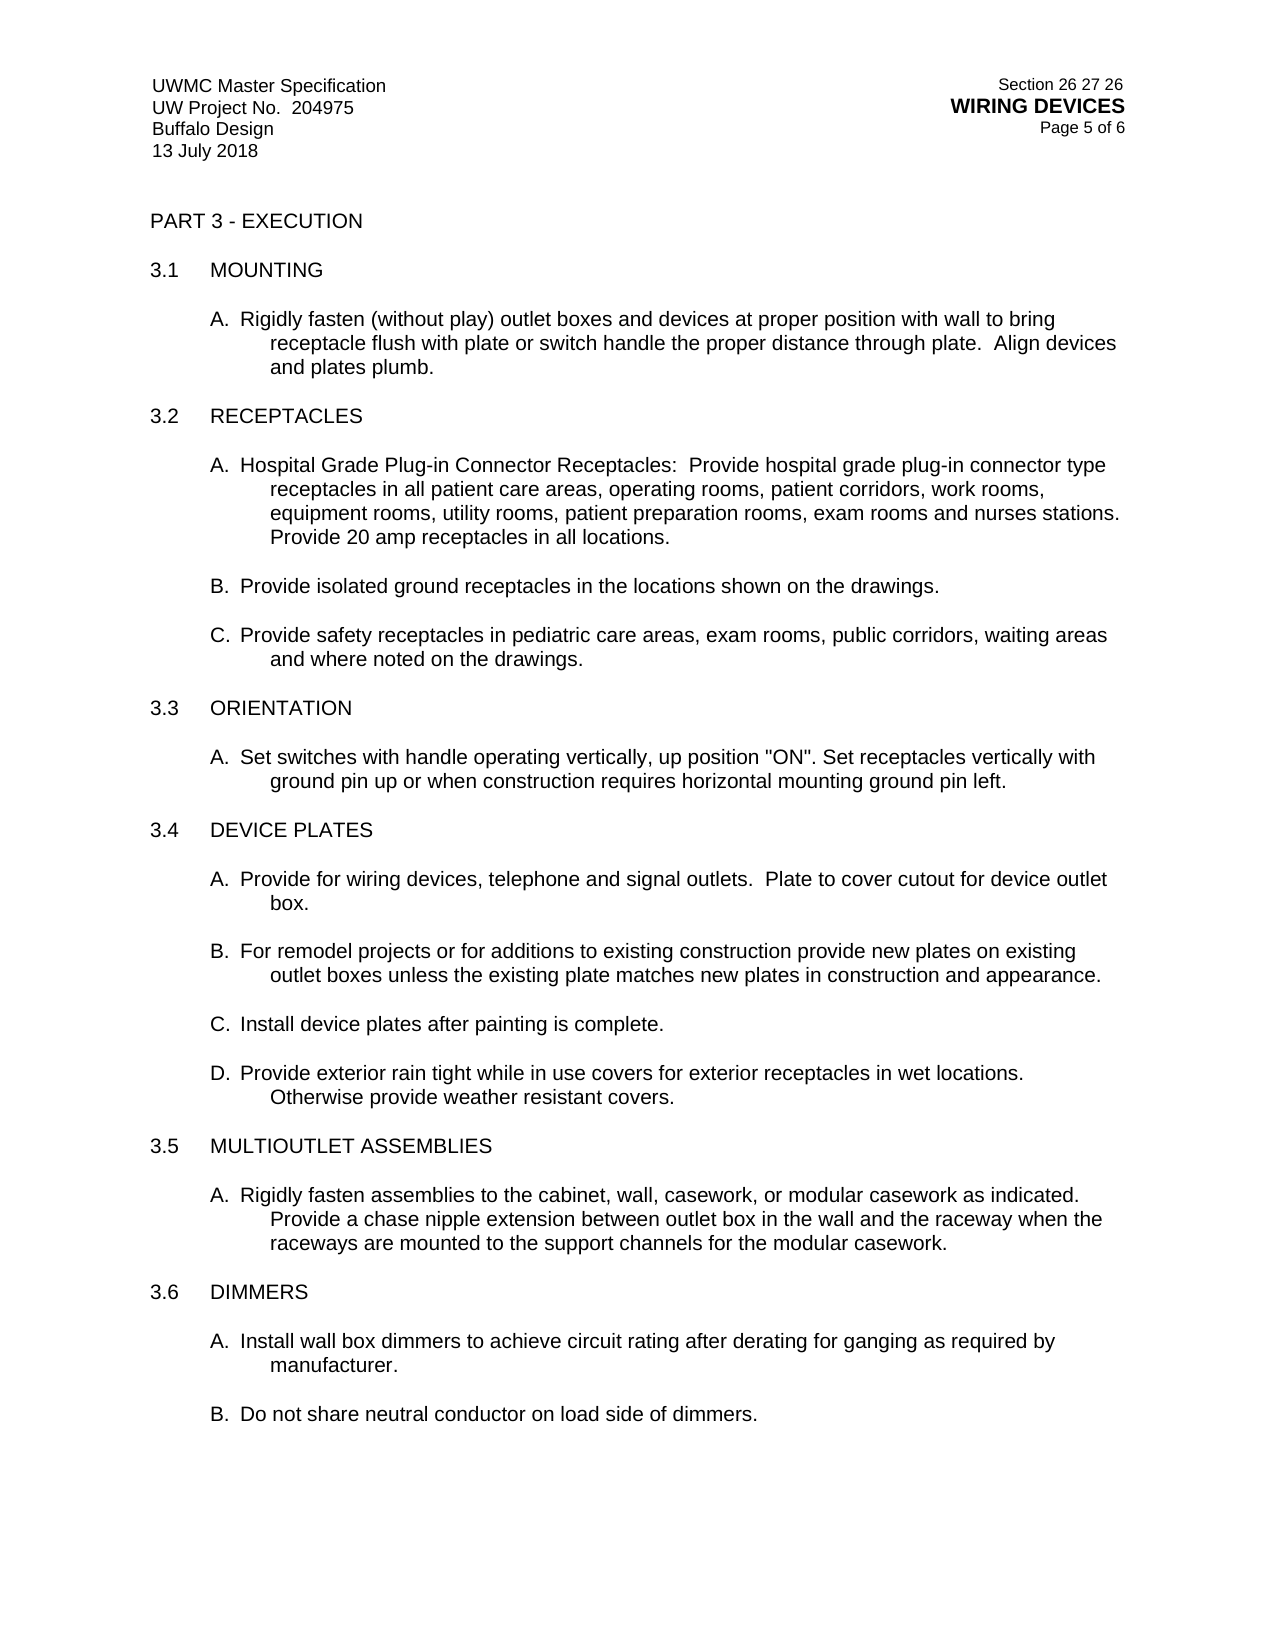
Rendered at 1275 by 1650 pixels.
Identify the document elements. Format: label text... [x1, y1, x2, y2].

text Provide exterior rain tight while in use covers for exterior receptacles in wet locations. Otherwise provide weather resistant covers. [210, 1061, 1125, 1109]
text Hospital Grade Plug-in Connector Receptacles: Provide hospital grade plug-in connector type receptacles in all patient care areas, operating rooms, patient corridors, work rooms, equipment rooms, utility rooms, patient preparation rooms, exam rooms and nurses stations. Provide 20 amp receptacles in all locations. [210, 453, 1125, 549]
text Install wall box dimmers to achieve circuit rating after derating for ganging as required by manufacturer. [210, 1329, 1125, 1377]
text MULTIOUTLET ASSEMBLIES [150, 1134, 1125, 1158]
text Set switches with handle operating vertically, up position "ON". Set receptacles vertically with ground pin up or when construction requires horizontal mounting ground pin left. [210, 744, 1125, 792]
text Do not share neutral conductor on load side of dimmers. [210, 1402, 1125, 1426]
text DEVICE PLATES [150, 817, 1125, 841]
text EXECUTION [150, 209, 1125, 233]
text Install device plates after painting is complete. [210, 1012, 1125, 1036]
text DIMMERS [150, 1280, 1125, 1304]
text RECEPTACLES [150, 404, 1125, 428]
text MOUNTING [150, 258, 1125, 282]
text Provide for wiring devices, telephone and signal outlets. Plate to cover cutout for device outlet box. [210, 866, 1125, 914]
text ORIENTATION [150, 696, 1125, 719]
text Provide isolated ground receptacles in the locations shown on the drawings. [210, 574, 1125, 598]
text For remodel projects or for additions to existing construction provide new plates on existing outlet boxes unless the existing plate matches new plates in construction and appearance. [210, 939, 1125, 987]
text Rigidly fasten (without play) outlet boxes and devices at proper position with wall to bring receptacle flush with plate or switch handle the proper distance through plate. Align devices and plates plumb. [210, 307, 1125, 379]
text Rigidly fasten assemblies to the cabinet, wall, casework, or modular casework as indicated. Provide a chase nipple extension between outlet box in the wall and the raceway when the raceways are mounted to the support channels for the modular casework. [210, 1183, 1125, 1255]
text Provide safety receptacles in pediatric care areas, exam rooms, public corridors, waiting areas and where noted on the drawings. [210, 623, 1125, 671]
